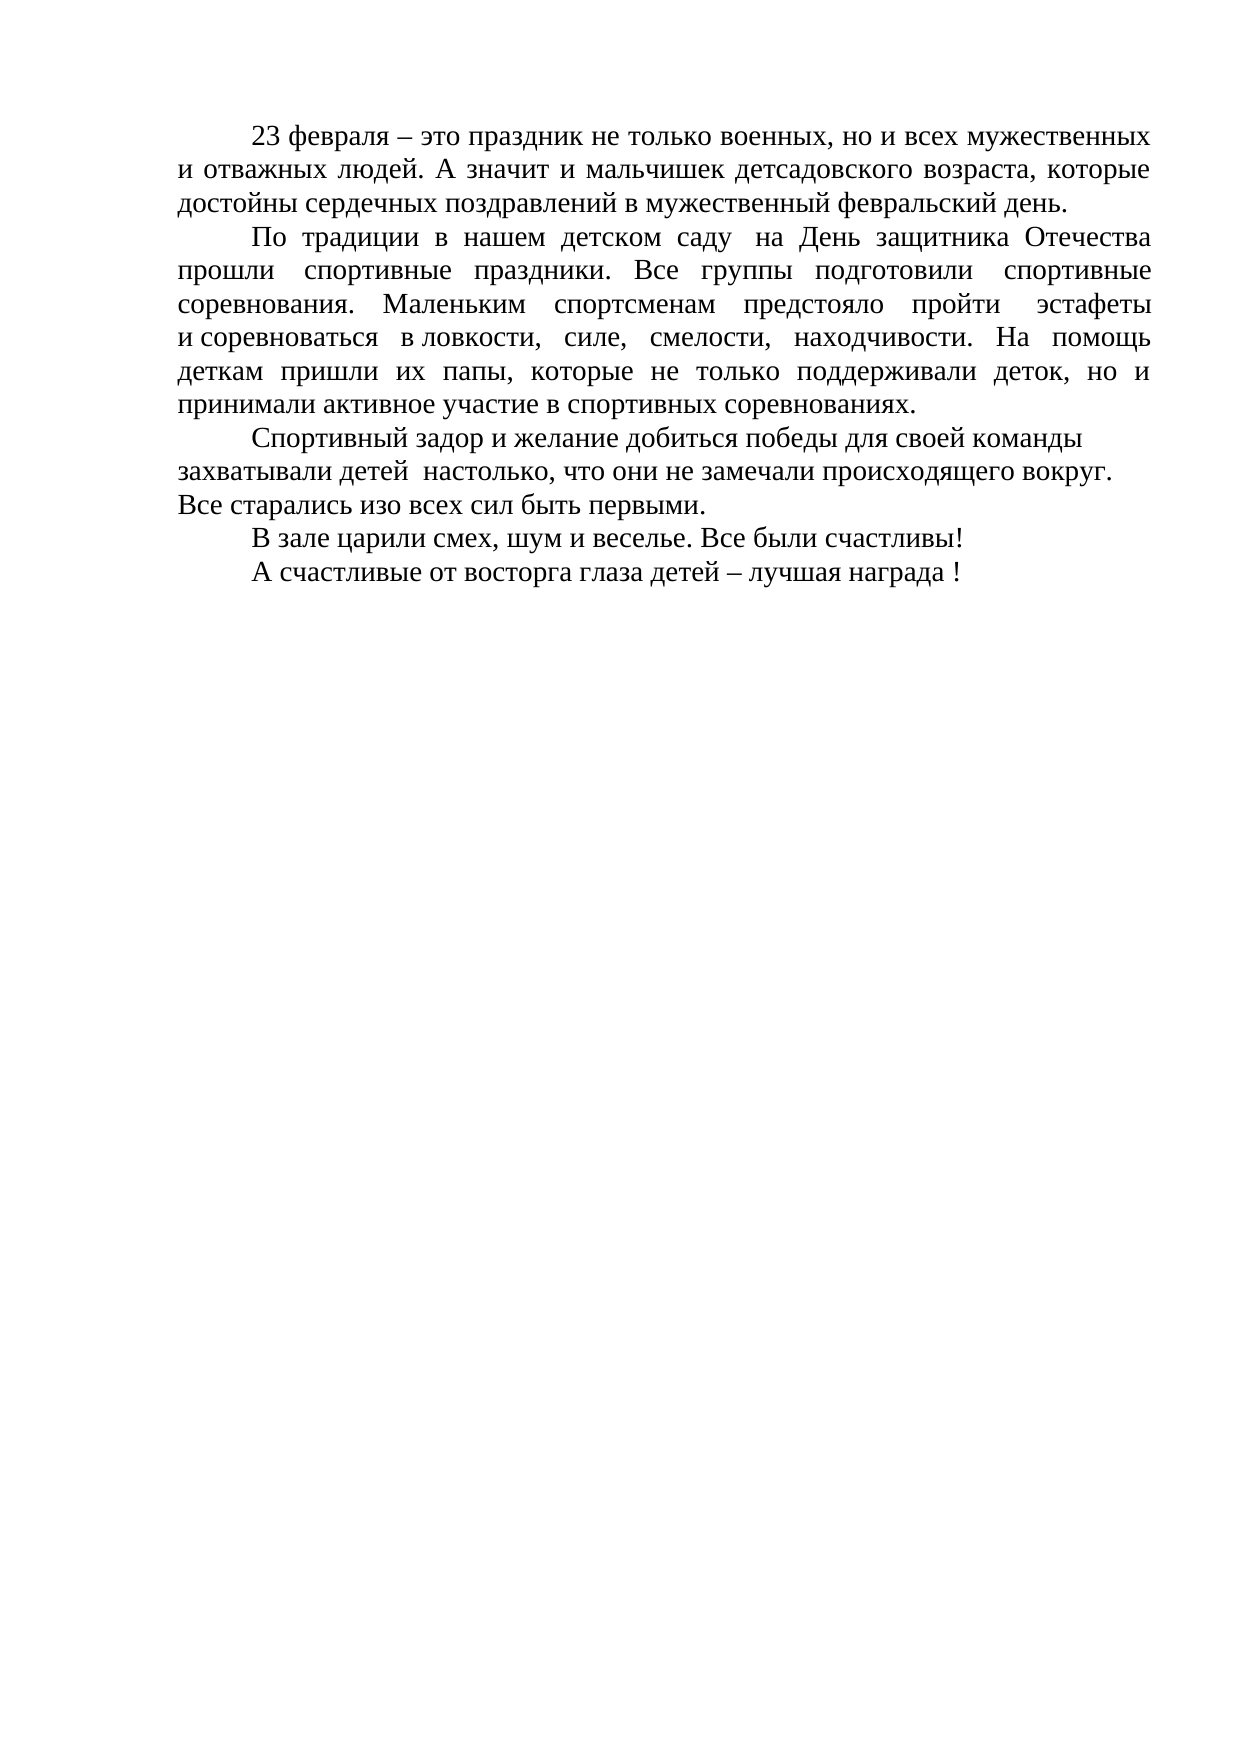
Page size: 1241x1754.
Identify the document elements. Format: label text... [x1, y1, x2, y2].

text 23 февраля – это праздник не только военных, но и всех мужественных и отважных людей. А значит и мальчишек детсадовского возраста, которые достойны сердечных поздравлений в мужественный февральский день. [177, 118, 1152, 219]
text Спортивный задор и желание добиться победы для своей команды захватывали детей настолько, что они не замечали происходящего вокруг. Все старались изо всех сил быть первыми. [177, 420, 1152, 521]
text А счастливые от восторга глаза детей – лучшая награда ! [177, 554, 1152, 588]
text В зале царили смех, шум и веселье. Все были счастливы! [177, 521, 1152, 554]
text По традиции в нашем детском саду на День защитника Отечества прошли спортивные праздники. Все группы подготовили спортивные соревнования. Маленьким спортсменам предстояло пройти эстафеты и соревноваться в ловкости, силе, смелости, находчивости. На помощь деткам пришли их папы, которые не только поддерживали деток, но и принимали активное участие в спортивных соревнованиях. [177, 219, 1152, 420]
